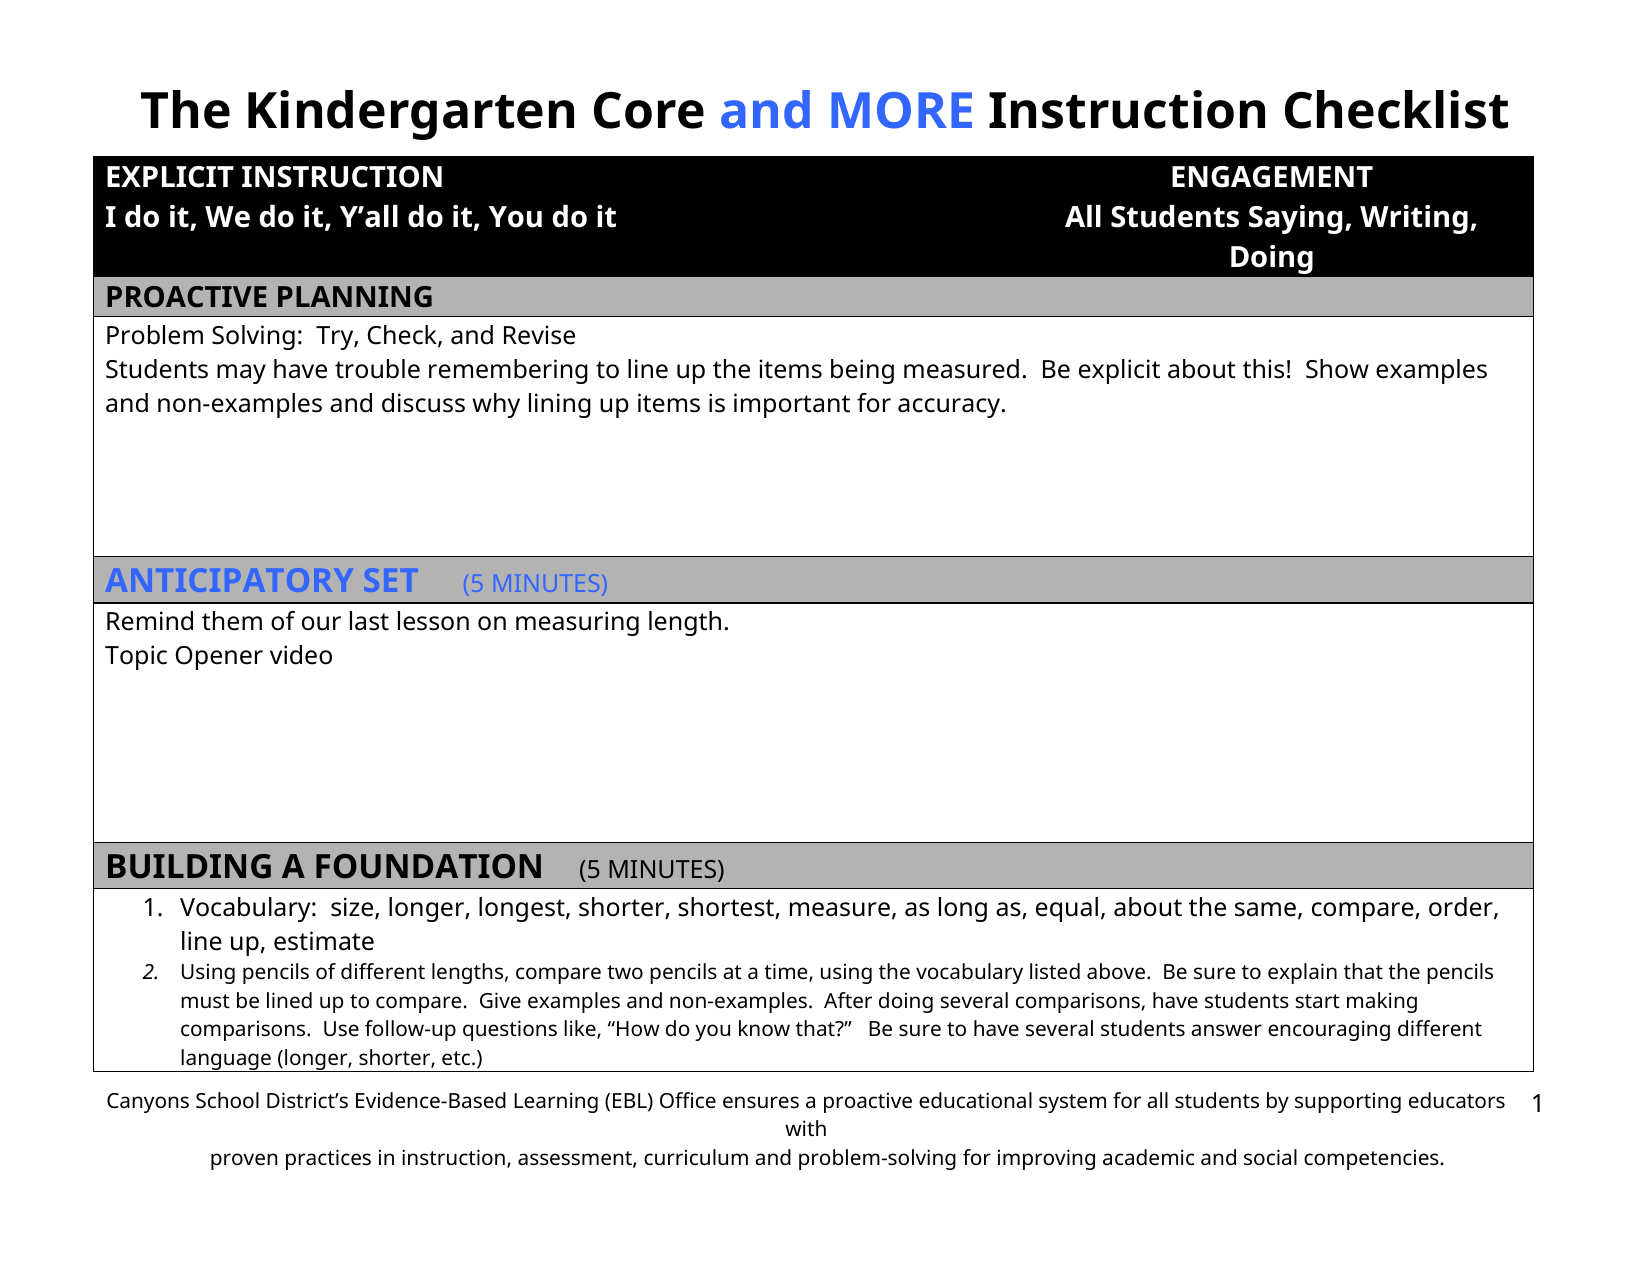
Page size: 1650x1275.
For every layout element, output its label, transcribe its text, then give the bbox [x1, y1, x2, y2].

table_cell Problem Solving: Try, Check, and Revise Students may have trouble remembering to line up the items being measured. Be explicit about this! Show examples and non-examples and discuss why lining up items is important for accuracy. [94, 317, 1533, 556]
table_cell PROACTIVE PLANNING [94, 277, 1533, 316]
text The Kindergarten Core and MORE Instruction Checklist [105, 75, 1545, 143]
table_cell BUILDING A FOUNDATION (5 MINUTES) [94, 843, 1533, 888]
table_header ENGAGEMENT All Students Saying, Writing, Doing [1010, 157, 1533, 276]
table_cell Remind them of our last lesson on measuring length. Topic Opener video [94, 604, 1533, 842]
table_header EXPLICIT INSTRUCTION I do it, We do it, Y’all do it, You do it [94, 157, 1009, 276]
table_cell ANTICIPATORY SET (5 MINUTES) [94, 557, 1533, 602]
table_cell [94, 889, 1533, 1071]
